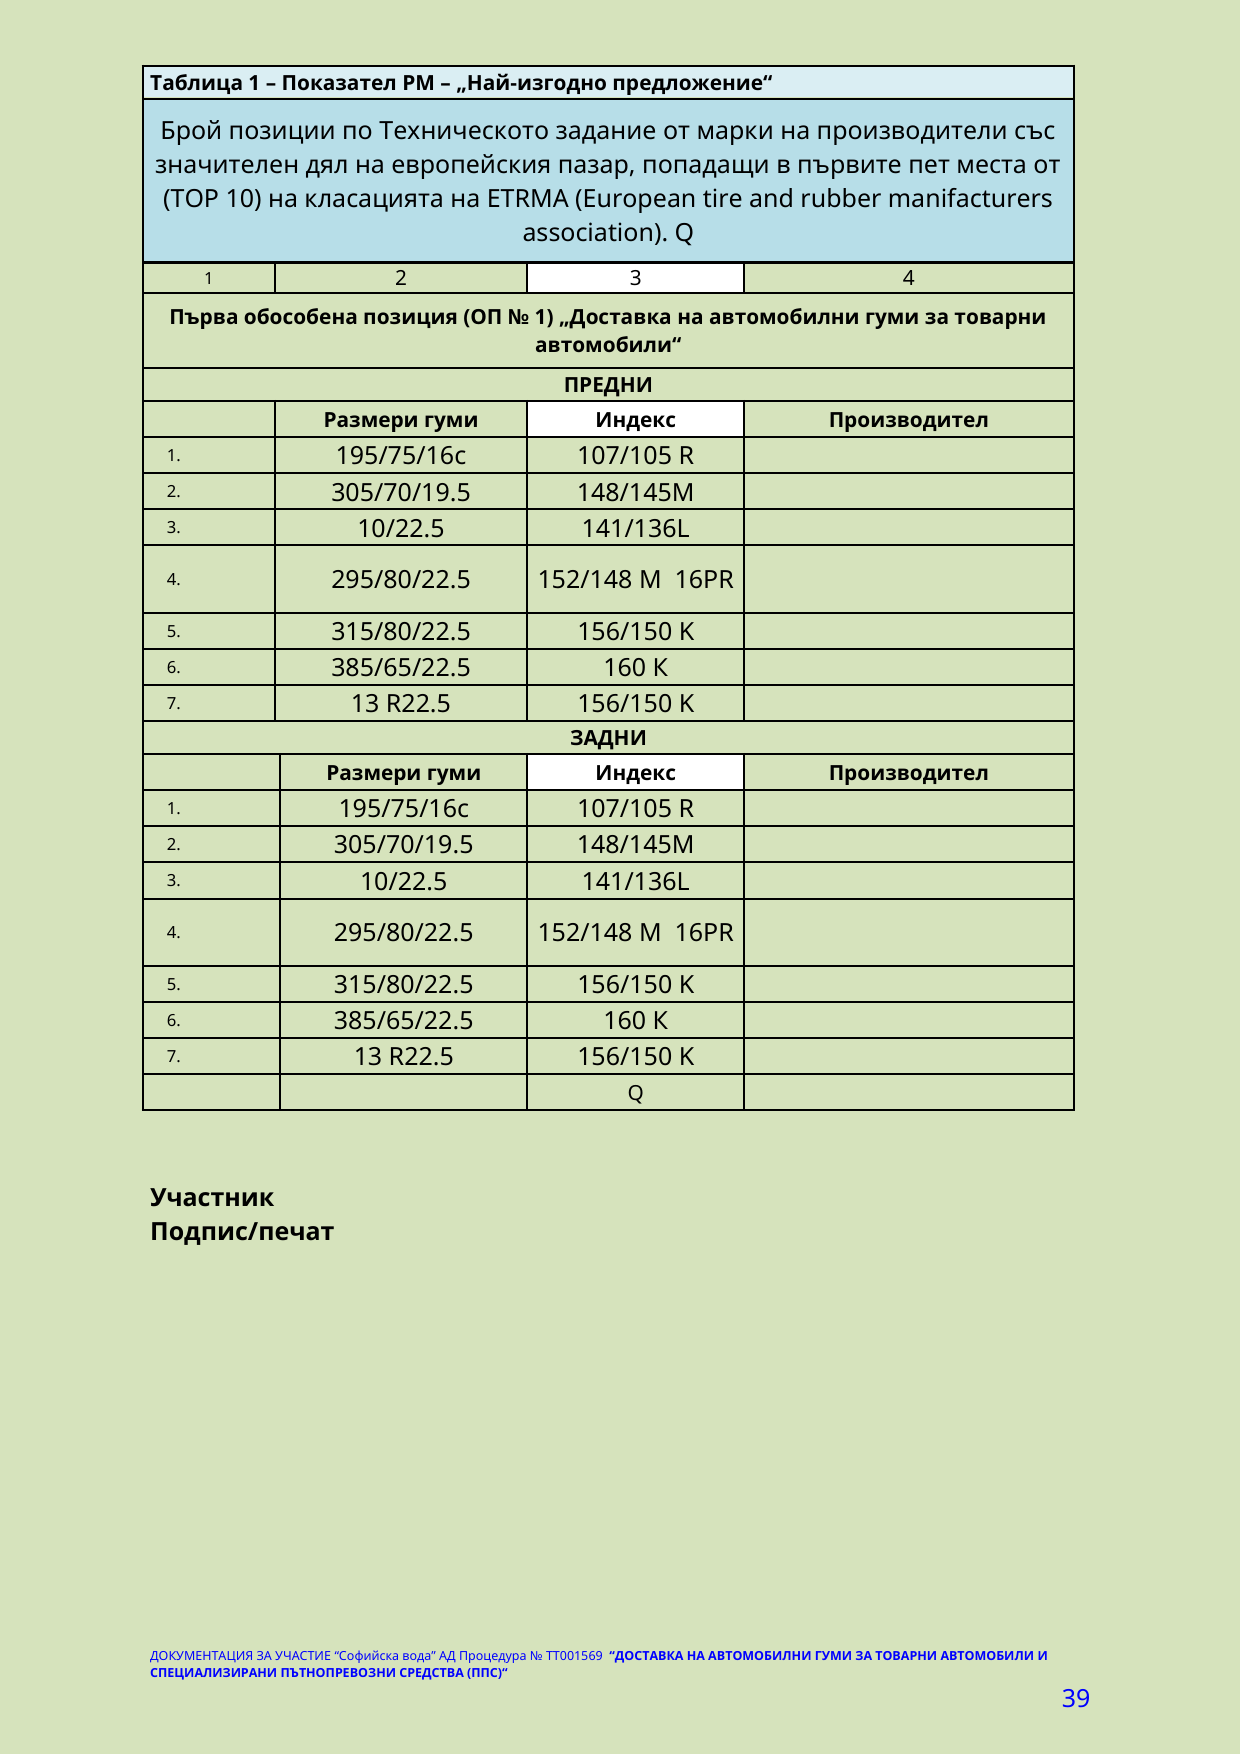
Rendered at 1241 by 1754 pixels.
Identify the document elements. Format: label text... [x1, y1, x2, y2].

table_cell [745, 900, 1073, 964]
table_cell 385/65/22.5 [281, 1003, 526, 1037]
table_cell [745, 546, 1073, 612]
table_cell [745, 791, 1073, 825]
table_cell 4. [144, 546, 274, 612]
table_cell 5. [144, 614, 274, 648]
table_cell Q [528, 1075, 743, 1109]
table_cell 3. [144, 510, 274, 544]
table_cell 3 [528, 264, 743, 292]
table_cell [144, 1075, 279, 1109]
table_cell Първа обособена позиция (ОП № 1) „Доставка на автомобилни гуми за товарни автомобили“ [144, 294, 1073, 367]
table_cell 160 К [528, 1003, 743, 1037]
table_cell [745, 1039, 1073, 1073]
table_cell 156/150 K [528, 967, 743, 1001]
table_cell [144, 755, 279, 789]
table_cell 107/105 R [528, 791, 743, 825]
table_cell [745, 863, 1073, 897]
table_cell 160 К [528, 650, 743, 684]
table_cell 195/75/16с [276, 438, 526, 472]
table_cell [281, 1075, 526, 1109]
table_cell 315/80/22.5 [276, 614, 526, 648]
table_cell 2. [144, 474, 274, 508]
table_cell ПРЕДНИ [144, 369, 1073, 400]
table_cell 195/75/16с [281, 791, 526, 825]
table_cell 3. [144, 863, 279, 897]
table_cell [745, 686, 1073, 720]
table_cell 156/150 K [528, 1039, 743, 1073]
table_cell 2. [144, 827, 279, 861]
text Участник [150, 1179, 1090, 1213]
table_cell Размери гуми [281, 755, 526, 789]
table_cell [745, 438, 1073, 472]
table_cell 295/80/22.5 [281, 900, 526, 964]
table_cell 152/148 M 16PR [528, 900, 743, 964]
table_cell [745, 510, 1073, 544]
table_cell 107/105 R [528, 438, 743, 472]
table_cell 6. [144, 650, 274, 684]
table_header Таблица 1 – Показател PM – „Най-изгодно предложение“ [144, 67, 1073, 97]
table_cell 7. [144, 686, 274, 720]
table_cell 5. [144, 967, 279, 1001]
table_cell 6. [144, 1003, 279, 1037]
table_cell 141/136L [528, 863, 743, 897]
table_cell [745, 474, 1073, 508]
table_cell ЗАДНИ [144, 722, 1073, 753]
table_cell Брой позиции по Техническото задание от марки на производители със значителен дял на европейския пазар, попадащи в първите пет места от (ТОP 10) на класацията на ETRMA (European tire and rubber manifacturers association). Q [144, 100, 1073, 261]
table_cell 156/150 K [528, 686, 743, 720]
table_cell 4. [144, 900, 279, 964]
table_cell 152/148 M 16PR [528, 546, 743, 612]
table_cell 141/136L [528, 510, 743, 544]
table_cell Производител [745, 755, 1073, 789]
table_cell 4 [745, 264, 1073, 292]
table_cell 295/80/22.5 [276, 546, 526, 612]
table_cell [745, 614, 1073, 648]
table_cell Индекс [528, 402, 743, 436]
table_cell Размери гуми [276, 402, 526, 436]
table_cell 156/150 K [528, 614, 743, 648]
table_cell 10/22.5 [281, 863, 526, 897]
table_cell [745, 650, 1073, 684]
table_cell 7. [144, 1039, 279, 1073]
table_cell 1. [144, 438, 274, 472]
table_cell Индекс [528, 755, 743, 789]
table_cell [745, 1075, 1073, 1109]
table_cell 13 R22.5 [276, 686, 526, 720]
table_cell 13 R22.5 [281, 1039, 526, 1073]
table_cell Производител [745, 402, 1073, 436]
table_cell 2 [276, 264, 526, 292]
table_cell 1 [144, 264, 274, 292]
table_cell 1. [144, 791, 279, 825]
table_cell 385/65/22.5 [276, 650, 526, 684]
table_cell 305/70/19.5 [281, 827, 526, 861]
table_cell [144, 402, 274, 436]
table_cell 305/70/19.5 [276, 474, 526, 508]
table_cell [745, 1003, 1073, 1037]
table_cell 315/80/22.5 [281, 967, 526, 1001]
table_cell [745, 967, 1073, 1001]
table_cell 148/145M [528, 827, 743, 861]
text Подпис/печат [150, 1213, 1090, 1247]
table_cell 148/145M [528, 474, 743, 508]
table_cell [745, 827, 1073, 861]
table_cell 10/22.5 [276, 510, 526, 544]
